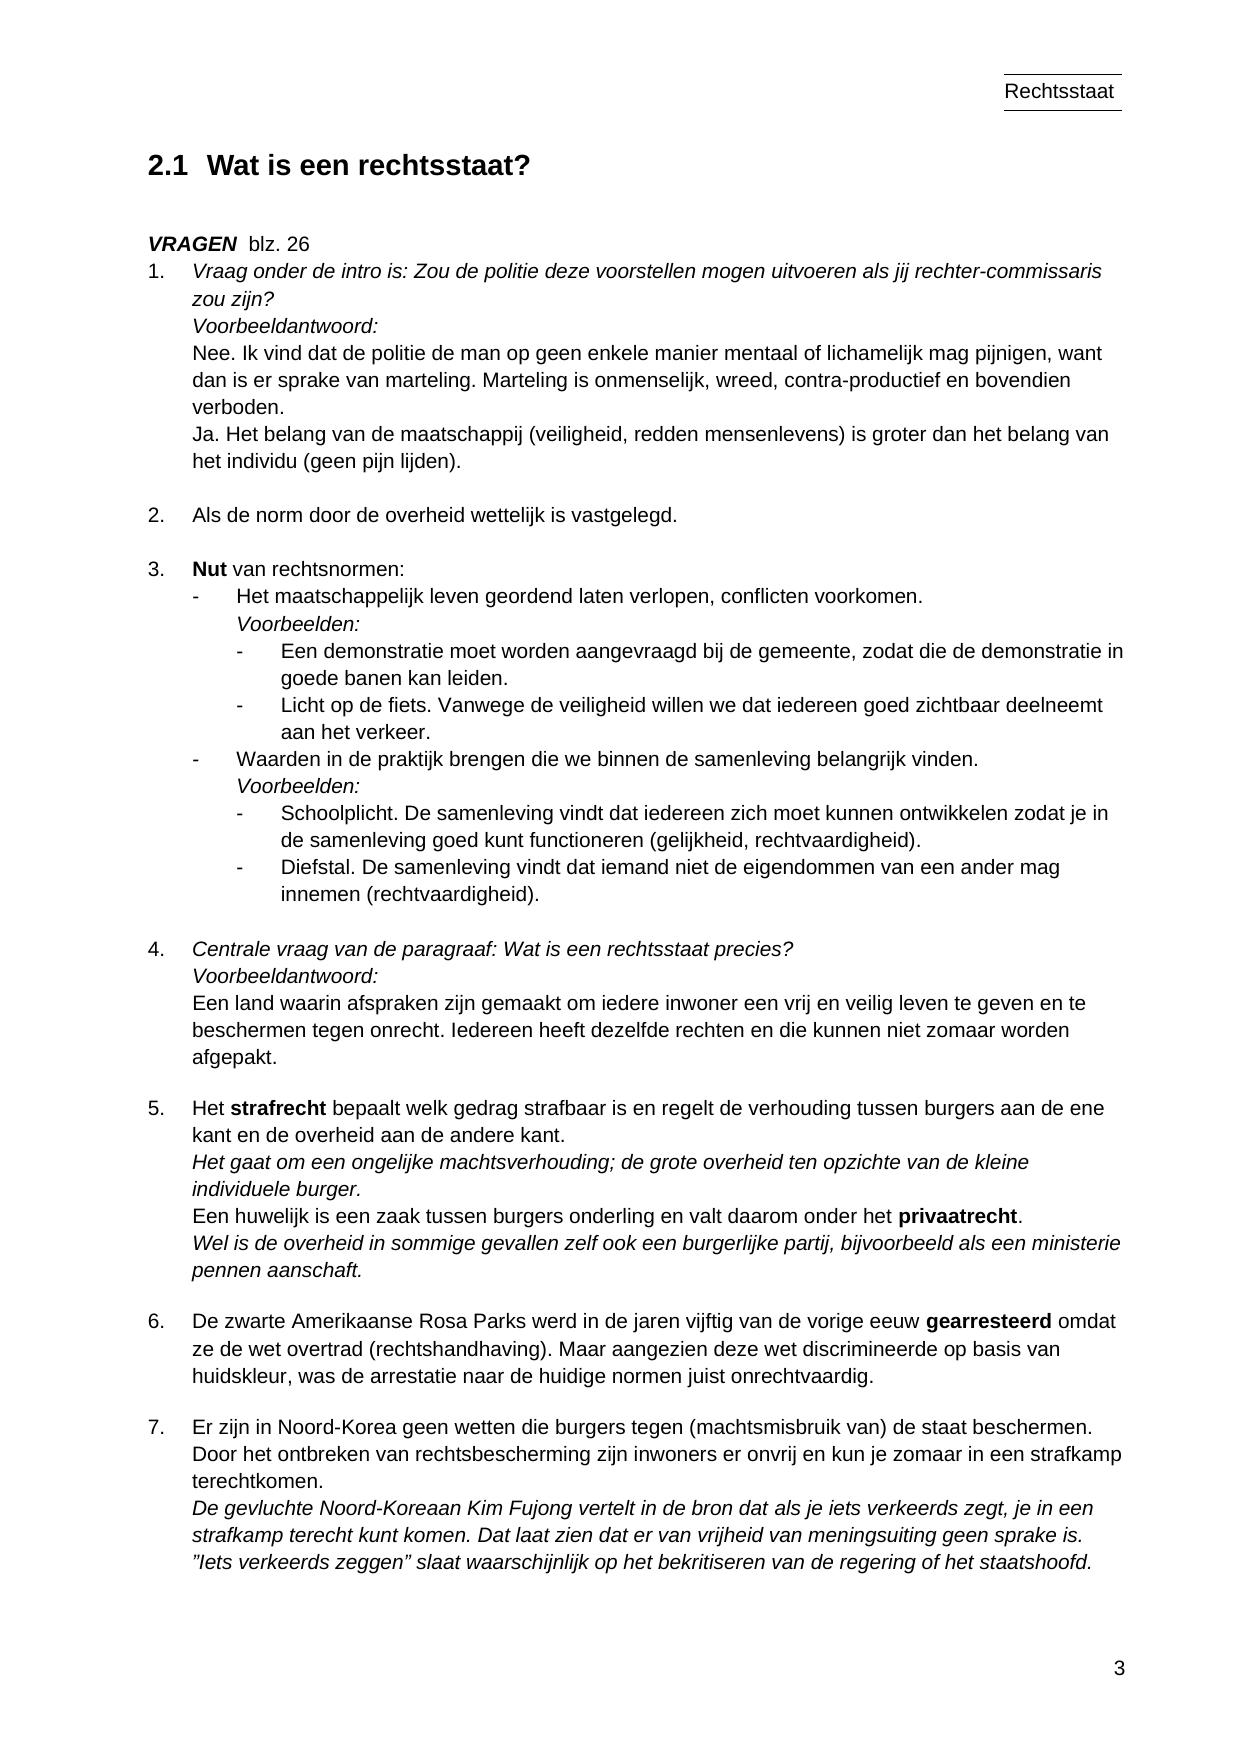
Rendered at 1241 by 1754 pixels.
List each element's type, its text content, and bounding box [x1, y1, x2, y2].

text 1. Vraag onder de intro is: Zou de politie deze voorstellen mogen uitvoeren als jij rechter-commissaris zou zijn? [148, 256, 1125, 310]
text Het gaat om een ongelijke machtsverhouding; de grote overheid ten opzichte van de kleine individuele burger. [192, 1147, 1125, 1201]
text 4. Centrale vraag van de paragraaf: Wat is een rechtsstaat precies? [148, 933, 1125, 960]
text 2. Als de norm door de overheid wettelijk is vastgelegd. [148, 500, 1125, 527]
text Nee. Ik vind dat de politie de man op geen enkele manier mentaal of lichamelijk mag pijnigen, want dan is er sprake van marteling. Marteling is onmenselijk, wreed, contra-productief en bovendien verboden. [192, 337, 1125, 419]
text Een huwelijk is een zaak tussen burgers onderling en valt daarom onder het privaatrecht. [192, 1201, 1125, 1228]
text Ja. Het belang van de maatschappij (veiligheid, redden mensenlevens) is groter dan het belang van het individu (geen pijn lijden). [192, 419, 1125, 473]
text - Licht op de fiets. Vanwege de veiligheid willen we dat iedereen goed zichtbaar deelneemt aan het verkeer. [236, 689, 1125, 744]
text - Het maatschappelijk leven geordend laten verlopen, conflicten voorkomen. [192, 581, 1125, 608]
text Voorbeelden: [236, 771, 1125, 798]
text Voorbeeldantwoord: [192, 310, 1125, 337]
text Wel is de overheid in sommige gevallen zelf ook een burgerlijke partij, bijvoorbeeld als een ministerie pennen aanschaft. [192, 1228, 1125, 1282]
text 7. Er zijn in Noord-Korea geen wetten die burgers tegen (machtsmisbruik van) de staat beschermen. Door het ontbreken van rechtsbescherming zijn inwoners er onvrij en kun je zomaar in een strafkamp terechtkomen. [148, 1411, 1125, 1493]
text - Schoolplicht. De samenleving vindt dat iedereen zich moet kunnen ontwikkelen zodat je in de samenleving goed kunt functioneren (gelijkheid, rechtvaardigheid). [236, 798, 1125, 852]
subtitle 2.1 Wat is een rechtsstaat? [148, 148, 1125, 181]
text Voorbeeldantwoord: [192, 960, 1125, 987]
text - Diefstal. De samenleving vindt dat iemand niet de eigendommen van een ander mag innemen (rechtvaardigheid). [236, 852, 1125, 906]
text De gevluchte Noord-Koreaan Kim Fujong vertelt in de bron dat als je iets verkeerds zegt, je in een strafkamp terecht kunt komen. Dat laat zien dat er van vrijheid van meningsuiting geen sprake is. ”Iets verkeerds zeggen” slaat waarschijnlijk op het bekritiseren van de regering of het staatshoofd. [192, 1493, 1125, 1574]
text - Een demonstratie moet worden aangevraagd bij de gemeente, zodat die de demonstratie in goede banen kan leiden. [236, 635, 1125, 689]
text Voorbeelden: [236, 608, 1125, 635]
text Een land waarin afspraken zijn gemaakt om iedere inwoner een vrij en veilig leven te geven en te beschermen tegen onrecht. Iedereen heeft dezelfde rechten en die kunnen niet zomaar worden afgepakt. [192, 987, 1125, 1069]
text 6. De zwarte Amerikaanse Rosa Parks werd in de jaren vijftig van de vorige eeuw gearresteerd omdat ze de wet overtrad (rechtshandhaving). Maar aangezien deze wet discrimineerde op basis van huidskleur, was de arrestatie naar de huidige normen juist onrechtvaardig. [148, 1306, 1125, 1387]
text 5. Het strafrecht bepaalt welk gedrag strafbaar is en regelt de verhouding tussen burgers aan de ene kant en de overheid aan de andere kant. [148, 1093, 1125, 1147]
text VRAGEN blz. 26 [148, 229, 1125, 256]
text - Waarden in de praktijk brengen die we binnen de samenleving belangrijk vinden. [192, 744, 1125, 771]
text 3. Nut van rechtsnormen: [148, 554, 1125, 581]
